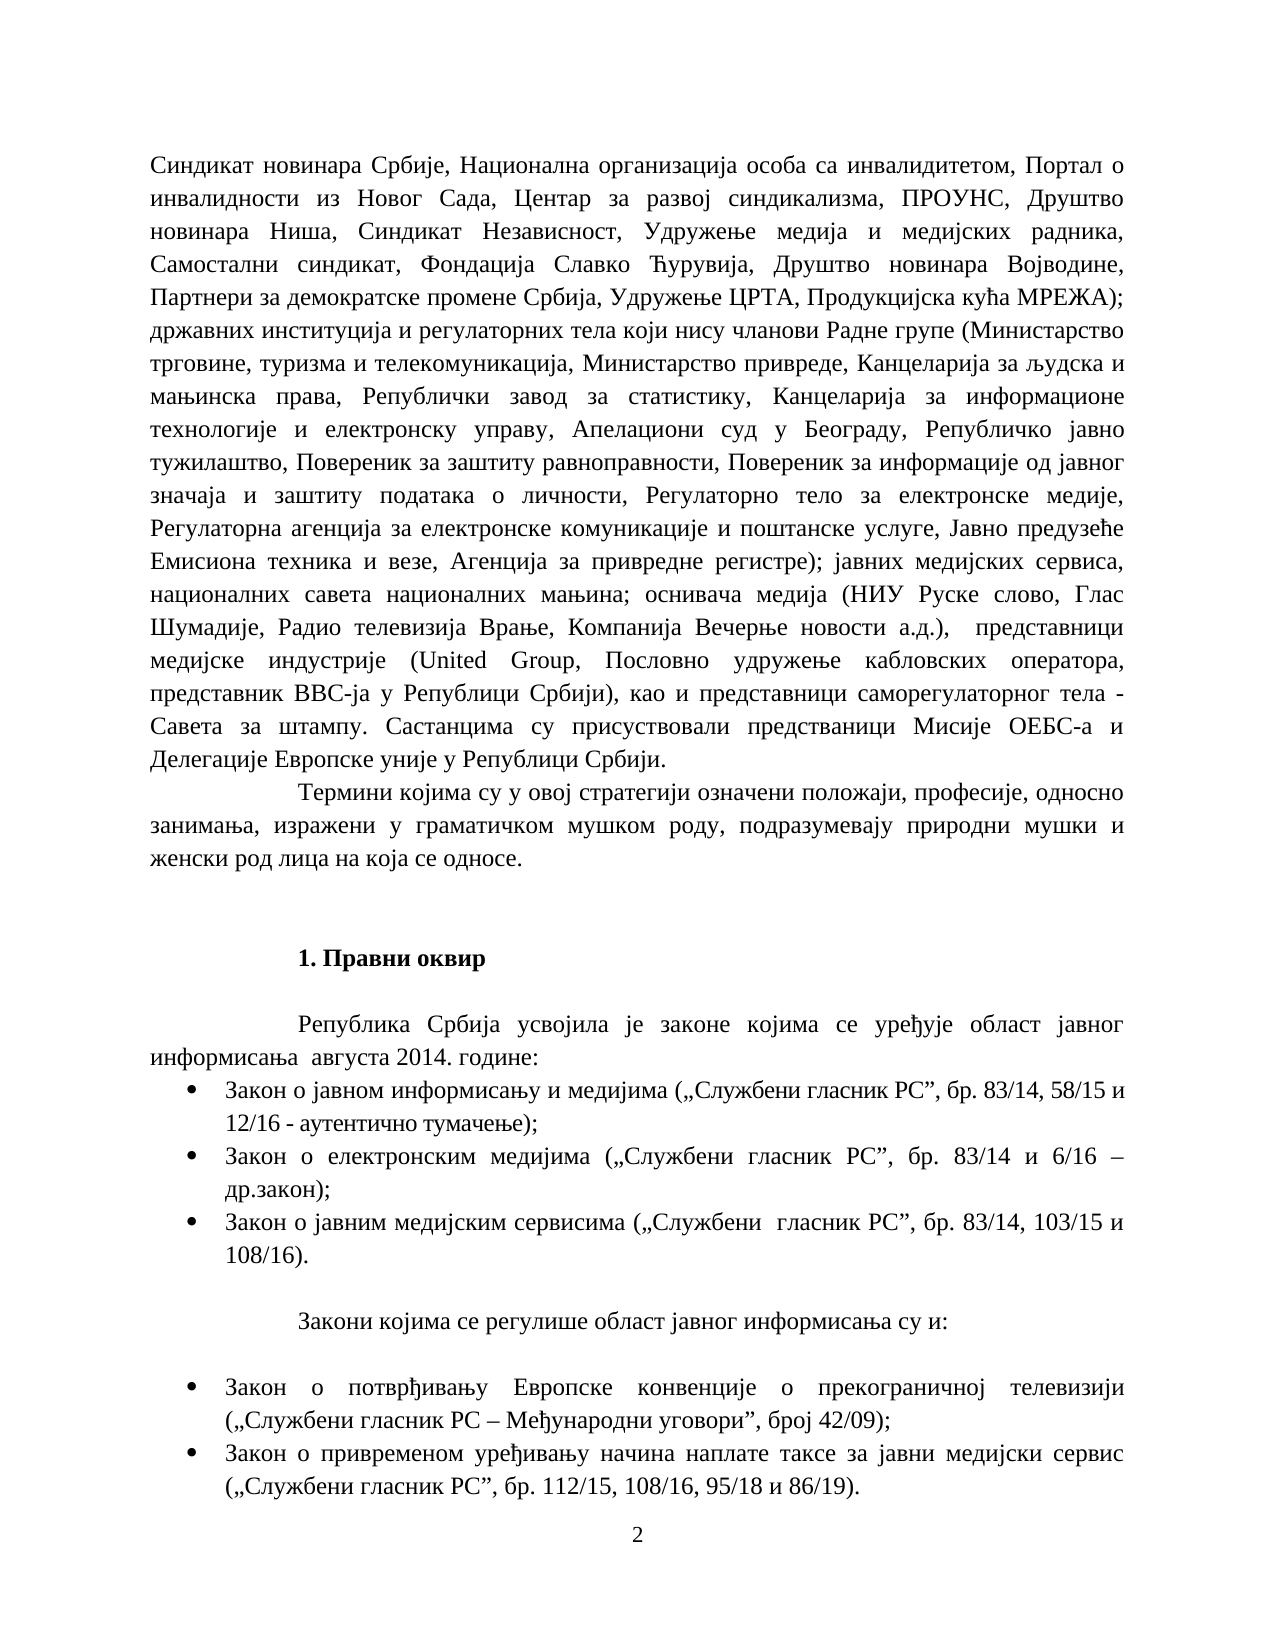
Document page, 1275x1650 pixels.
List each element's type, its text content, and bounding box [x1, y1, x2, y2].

text Република Србија усвојила је законе којима се уређује област јавног информисања августа 2014. године: [150, 1009, 1125, 1070]
list Закон о привременом уређивању начина наплате таксе за јавни медијски сервис („Службени гласник РС”, бр. 112/15, 108/16, 95/18 и 86/19). [187, 1438, 1125, 1500]
list Закон о јавном информисању и медијима („Службени гласник РС”, бр. 83/14, 58/15 и 12/16 - аутентично тумачење); [187, 1075, 1125, 1136]
list Закон о потврђивању Европске конвенције о прекограничној телевизији („Службени гласник РС – Међународни уговори”, број 42/09); [187, 1372, 1125, 1434]
text Закони којима се регулише област јавног информисања су и: [150, 1306, 1125, 1334]
text Термини којима су у овој стратегији означени положаји, професије, односно занимања, изражени у граматичком мушком роду, подразумевају природни мушки и женски род лица на која се односе. [150, 777, 1125, 810]
list Закон о јавним медијским сервисима („Службени гласник РСˮ, бр. 83/14, 103/15 и 108/16). [187, 1207, 1125, 1268]
text 1. Правни оквир [150, 943, 1125, 971]
list Закон о електронским медијима („Службени гласник РСˮ, бр. 83/14 и 6/16 – др.закон); [187, 1141, 1125, 1202]
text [150, 150, 1125, 773]
text Термини којима су у овој стратегији означени положаји, професије, односно занимања, изражени у граматичком мушком роду, подразумевају природни мушки и женски род лица на која се односе. [150, 839, 1125, 872]
